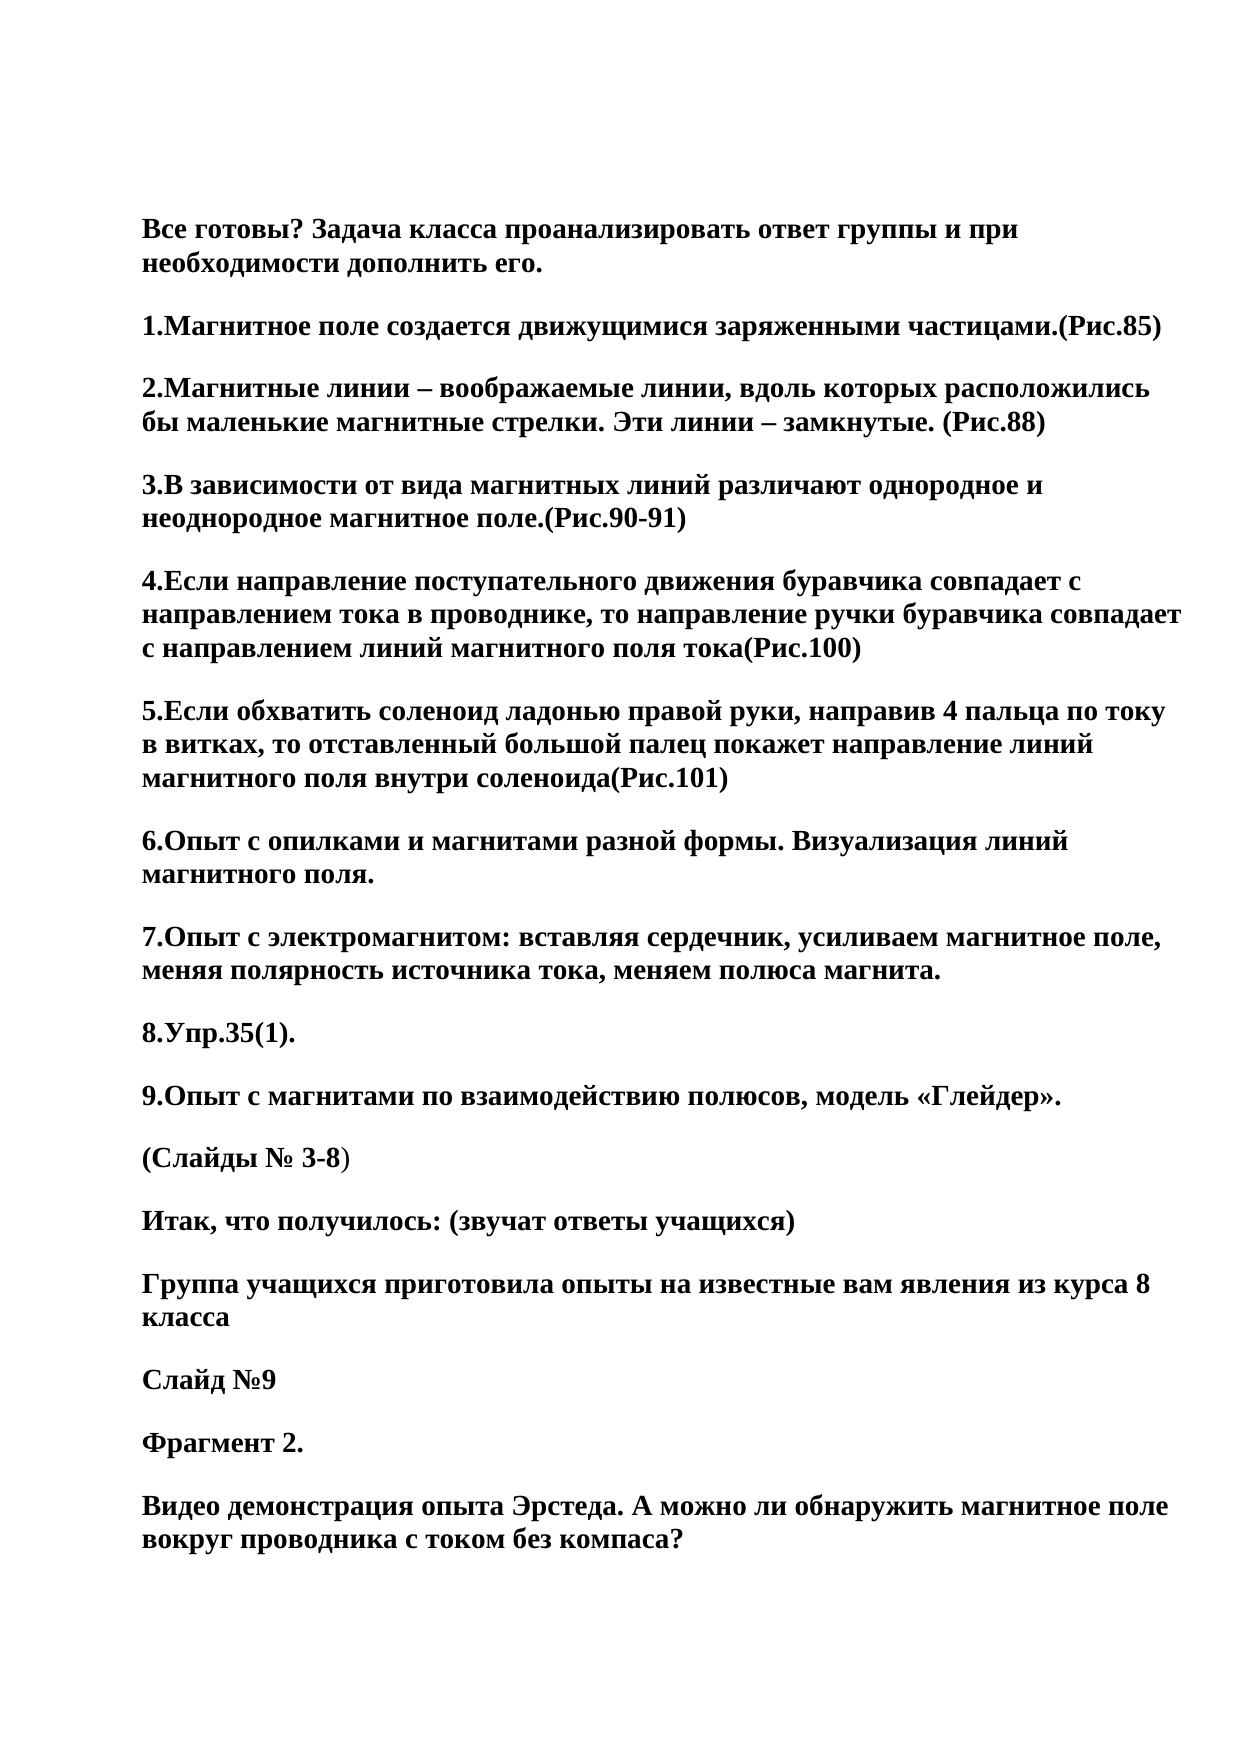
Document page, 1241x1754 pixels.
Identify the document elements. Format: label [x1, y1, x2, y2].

table_header [140, 118, 1189, 1585]
